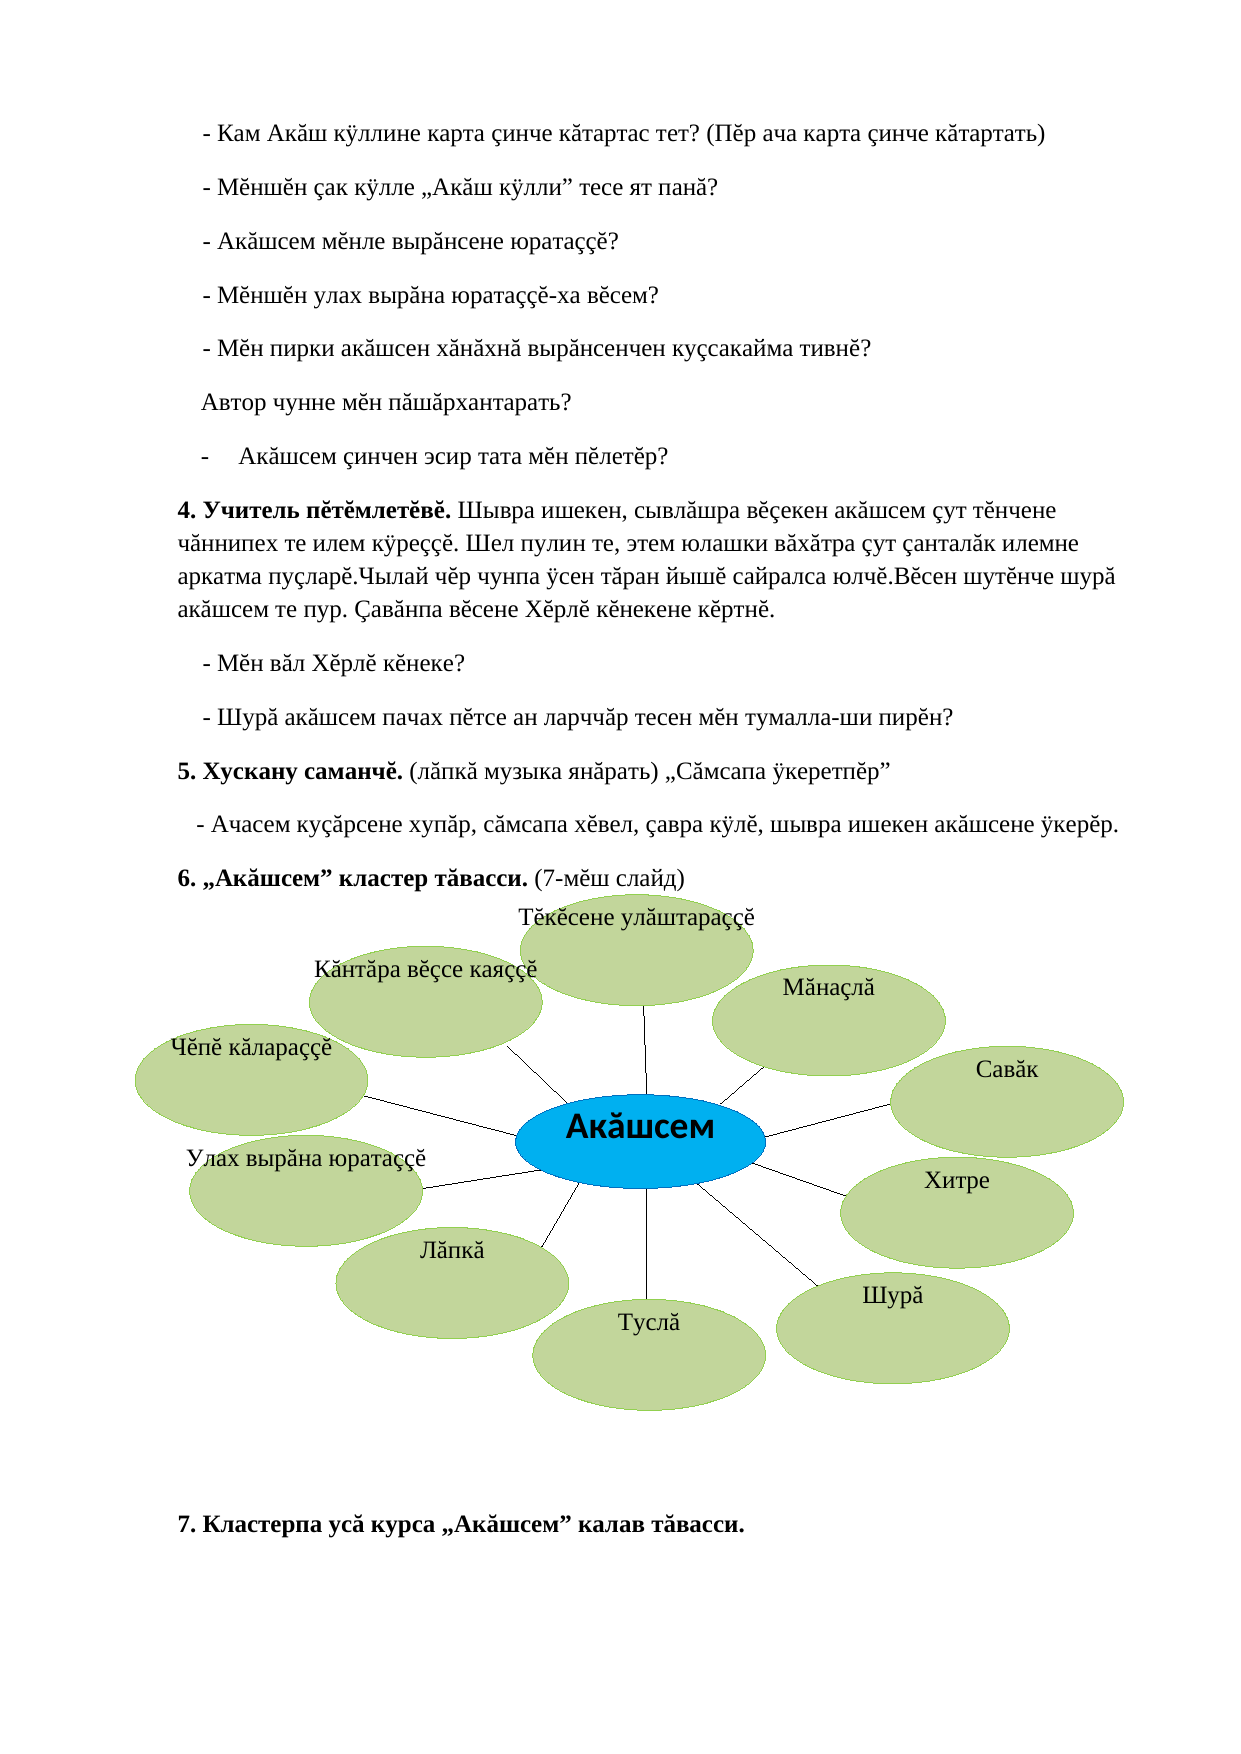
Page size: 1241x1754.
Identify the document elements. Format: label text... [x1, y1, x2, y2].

text - Мĕншĕн çак кÿлле „Акăш кÿлли” тесе ят панă? [177, 172, 1152, 201]
text 6. „Акăшсем” кластер тăвасси. (7-мĕш слайд) [177, 863, 1152, 892]
list Акăшсем çинчен эсир тата мĕн пĕлетĕр? [201, 441, 1152, 470]
text Автор чунне мĕн пăшăрхантарать? [201, 387, 1152, 416]
text 4. Учитель пĕтĕмлетĕвĕ. Шывра ишекен, сывлăшра вĕçекен акăшсем çут тĕнчене чăннипех те илем кÿреççĕ. Шел пулин те, этем юлашки вăхăтра çут çанталăк илемне аркатма пуçларĕ.Чылай чĕр чунпа ÿсен тăран йышĕ сайралса юлчĕ.Вĕсен шутĕнче шурă акăшсем те пур. Çавăнпа вĕсене Хĕрлĕ кĕнекене кĕртнĕ. [177, 495, 1152, 623]
text - Ачасем куçăрсене хупăр, сăмсапа хĕвел, çавра кÿлĕ, шывра ишекен акăшсене ÿкерĕр. [177, 809, 1152, 838]
text - Мĕн вăл Хĕрлĕ кĕнеке? [177, 648, 1152, 677]
text - Мĕншĕн улах вырăна юратаççĕ-ха вĕсем? [177, 280, 1152, 308]
text - Мĕн пирки акăшсен хăнăхнă вырăнсенчен куçсакайма тивнĕ? [177, 333, 1152, 362]
text - Акăшсем мĕнле вырăнсене юратаççĕ? [177, 226, 1152, 254]
text - Шурă акăшсем пачах пĕтсе ан ларччăр тесен мĕн тумалла-ши пирĕн? [177, 702, 1152, 731]
text 5. Хускану саманчĕ. (лăпкă музыка янăрать) „Сăмсапа ÿкеретпĕр” [177, 756, 1152, 784]
text - Кам Акăш кÿллине карта çинче кăтартас тет? (Пĕр ача карта çинче кăтартать) [177, 118, 1152, 147]
text 7. Кластерпа усă курса „Акăшсем” калав тăвасси. [177, 1509, 1152, 1538]
